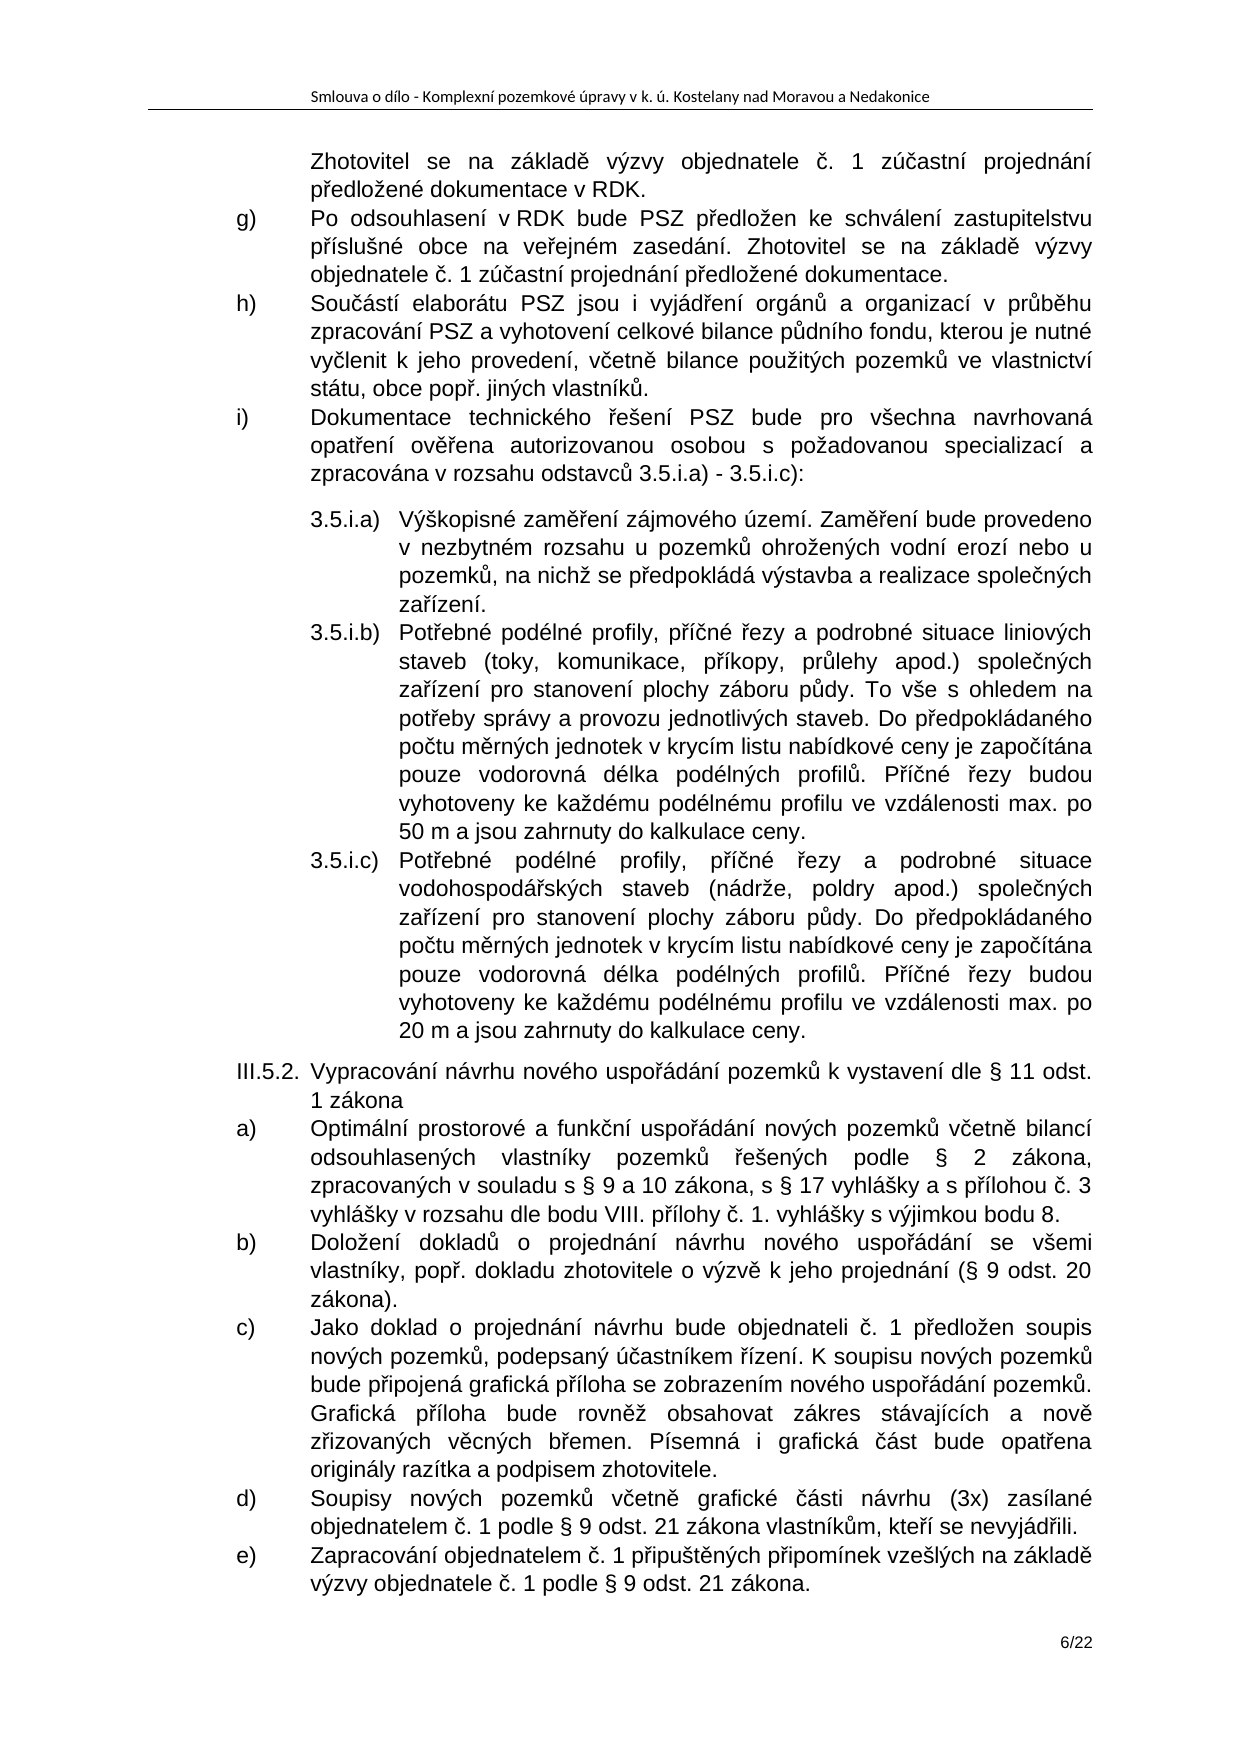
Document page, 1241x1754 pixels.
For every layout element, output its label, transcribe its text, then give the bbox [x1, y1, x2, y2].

text Soupisy nových pozemků včetně grafické části návrhu (3x) zasílané objednatelem č. 1 podle § 9 odst. 21 zákona vlastníkům, kteří se nevyjádřili. [236, 1485, 1093, 1540]
text Zapracování objednatelem č. 1 připuštěných připomínek vzešlých na základě výzvy objednatele č. 1 podle § 9 odst. 21 zákona. [236, 1542, 1093, 1597]
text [236, 148, 1093, 202]
text Vypracování návrhu nového uspořádání pozemků k vystavení dle § 11 odst. 1 zákona [236, 1058, 1093, 1113]
text Optimální prostorové a funkční uspořádání nových pozemků včetně bilancí odsouhlasených vlastníky pozemků řešených podle § 2 zákona, zpracovaných v souladu s § 9 a 10 zákona, s § 17 vyhlášky a s přílohou č. 3 vyhlášky v rozsahu dle bodu VIII. přílohy č. 1. vyhlášky s výjimkou bodu 8. [236, 1115, 1093, 1227]
list 3.5.i.a) Výškopisné zaměření zájmového území. Zaměření bude provedeno v nezbytném rozsahu u pozemků ohrožených vodní erozí nebo u pozemků, na nichž se předpokládá výstavba a realizace společných zařízení. [310, 506, 1093, 617]
list 3.5.i.b) Potřebné podélné profily, příčné řezy a podrobné situace liniových staveb (toky, komunikace, příkopy, průlehy apod.) společných zařízení pro stanovení plochy záboru půdy. To vše s ohledem na potřeby správy a provozu jednotlivých staveb. Do předpokládaného počtu měrných jednotek v krycím listu nabídkové ceny je započítána pouze vodorovná délka podélných profilů. Příčné řezy budou vyhotoveny ke každému podélnému profilu ve vzdálenosti max. po 50 m a jsou zahrnuty do kalkulace ceny. [310, 619, 1093, 845]
list 3.5.i.c) Potřebné podélné profily, příčné řezy a podrobné situace vodohospodářských staveb (nádrže, poldry apod.) společných zařízení pro stanovení plochy záboru půdy. Do předpokládaného počtu měrných jednotek v krycím listu nabídkové ceny je započítána pouze vodorovná délka podélných profilů. Příčné řezy budou vyhotoveny ke každému podélnému profilu ve vzdálenosti max. po 20 m a jsou zahrnuty do kalkulace ceny. [310, 847, 1093, 1044]
text Doložení dokladů o projednání návrhu nového uspořádání se všemi vlastníky, popř. dokladu zhotovitele o výzvě k jeho projednání (§ 9 odst. 20 zákona). [236, 1229, 1093, 1312]
text Jako doklad o projednání návrhu bude objednateli č. 1 předložen soupis nových pozemků, podepsaný účastníkem řízení. K soupisu nových pozemků bude připojená grafická příloha se zobrazením nového uspořádání pozemků. Grafická příloha bude rovněž obsahovat zákres stávajících a nově zřizovaných věcných břemen. Písemná i grafická část bude opatřena originály razítka a podpisem zhotovitele. [236, 1314, 1093, 1483]
text Dokumentace technického řešení PSZ bude pro všechna navrhovaná opatření ověřena autorizovanou osobou s požadovanou specializací a zpracována v rozsahu odstavců 3.5.i.a) - 3.5.i.c): [236, 403, 1093, 487]
text Součástí elaborátu PSZ jsou i vyjádření orgánů a organizací v průběhu zpracování PSZ a vyhotovení celkové bilance půdního fondu, kterou je nutné vyčlenit k jeho provedení, včetně bilance použitých pozemků ve vlastnictví státu, obce popř. jiných vlastníků. [236, 290, 1093, 401]
text Po odsouhlasení v RDK bude PSZ předložen ke schválení zastupitelstvu příslušné obce na veřejném zasedání. Zhotovitel se na základě výzvy objednatele č. 1 zúčastní projednání předložené dokumentace. [236, 204, 1093, 288]
